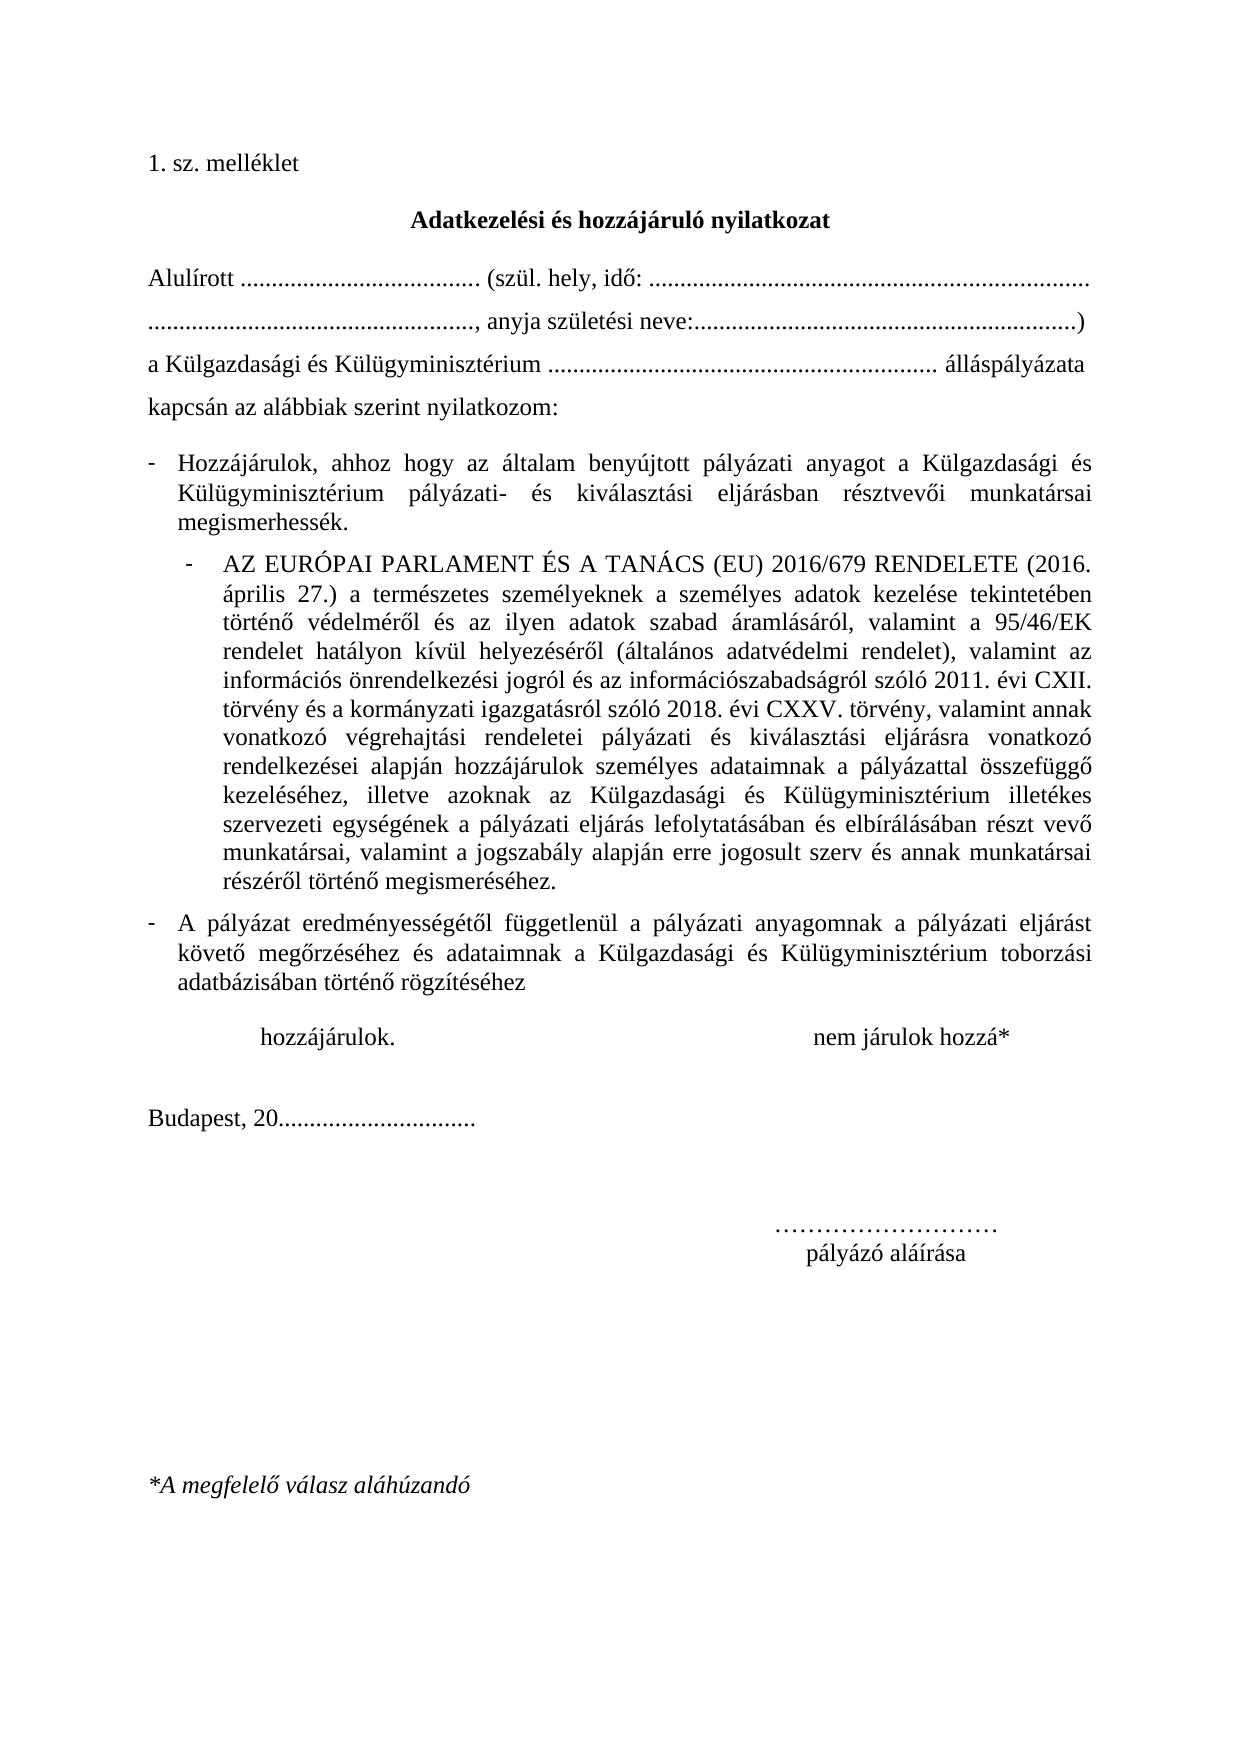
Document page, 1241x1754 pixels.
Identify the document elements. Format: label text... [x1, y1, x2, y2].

text hozzájárulok. nem járulok hozzá* [260, 1022, 1093, 1050]
list Hozzájárulok, ahhoz hogy az általam benyújtott pályázati anyagot a Külgazdasági és Külügyminisztérium pályázati- és kiválasztási eljárásban résztvevői munkatársai megismerhessék. [148, 448, 1093, 536]
text pályázó aláírása [148, 1238, 1093, 1267]
text ……………………… [148, 1209, 1093, 1238]
text Adatkezelési és hozzájáruló nyilatkozat [148, 205, 1093, 234]
list A pályázat eredményességétől függetlenül a pályázati anyagomnak a pályázati eljárást követő megőrzéséhez és adataimnak a Külgazdasági és Külügyminisztérium toborzási adatbázisában történő rögzítéséhez [148, 907, 1093, 995]
text 1. sz. melléklet [148, 148, 1093, 176]
text Budapest, 20 [148, 1103, 1093, 1132]
text Alulírott . (szül. hely, idő: , anyja születési neve: ) a Külgazdasági és Külügyminisztérium álláspályázata kapcsán az alábbiak szerint nyilatkozom: [148, 263, 1093, 421]
list AZ EURÓPAI PARLAMENT ÉS A TANÁCS (EU) 2016/679 RENDELETE (2016. április 27.) a természetes személyeknek a személyes adatok kezelése tekintetében történő védelméről és az ilyen adatok szabad áramlásáról, valamint a 95/46/EK rendelet hatályon kívül helyezéséről (általános adatvédelmi rendelet), valamint az információs önrendelkezési jogról és az információszabadságról szóló 2011. évi CXII. törvény és a kormányzati igazgatásról szóló 2018. évi CXXV. törvény, valamint annak vonatkozó végrehajtási rendeletei pályázati és kiválasztási eljárásra vonatkozó rendelkezései alapján hozzájárulok személyes adataimnak a pályázattal összefüggő kezeléséhez, illetve azoknak az Külgazdasági és Külügyminisztérium illetékes szervezeti egységének a pályázati eljárás lefolytatásában és elbírálásában részt vevő munkatársai, valamint a jogszabály alapján erre jogosult szerv és annak munkatársai részéről történő megismeréséhez. [185, 548, 1093, 895]
text *A megfelelő válasz aláhúzandó [148, 1473, 1093, 1498]
